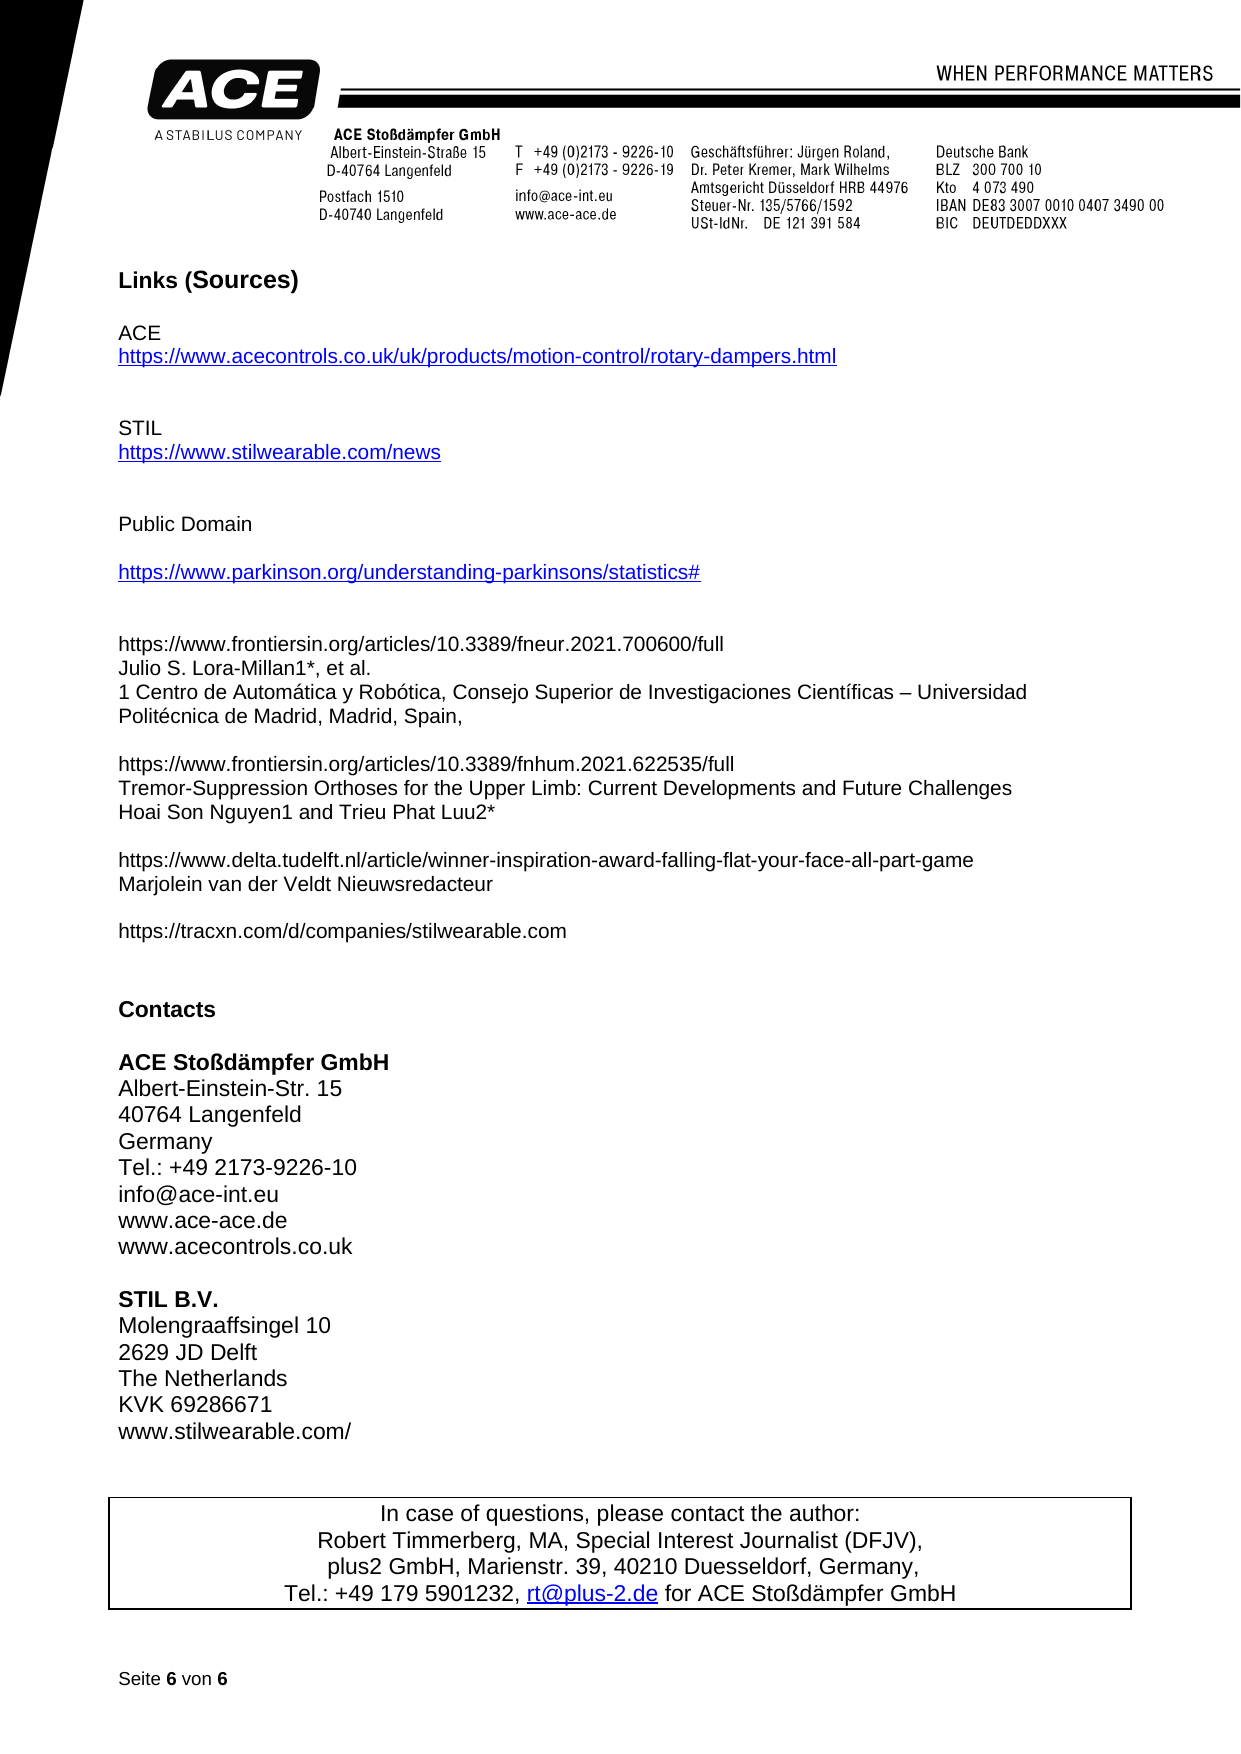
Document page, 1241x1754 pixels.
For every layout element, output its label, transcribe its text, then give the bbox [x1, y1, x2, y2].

text Contacts [118, 996, 1122, 1022]
text https://www.stilwearable.com/news [118, 440, 1122, 464]
text 40764 Langenfeld [118, 1101, 1122, 1128]
text Tel.: +49 179 5901232, rt@plus-2.de for ACE Stoßdämpfer GmbH [110, 1576, 1130, 1608]
text Germany [118, 1128, 1122, 1154]
subtitle ACE Stoßdämpfer GmbH [118, 1049, 1122, 1075]
picture [0, 0, 1241, 610]
text Marjolein van der Veldt Nieuwsredacteur [118, 871, 1122, 895]
text https://www.acecontrols.co.uk/uk/products/motion-control/rotary-dampers.html [118, 344, 1122, 368]
text https://www.parkinson.org/understanding-parkinsons/statistics# [118, 560, 1122, 584]
text www.acecontrols.co.uk [118, 1233, 1122, 1259]
text plus2 GmbH, Marienstr. 39, 40210 Duesseldorf, Germany, [118, 1553, 1122, 1576]
text STIL [118, 416, 1122, 440]
text ACE [118, 320, 1122, 344]
text www.ace-ace.de [118, 1207, 1122, 1233]
text www.stilwearable.com/ [118, 1418, 1122, 1444]
text https://www.delta.tudelft.nl/article/winner-inspiration-award-falling-flat-your-face-all-part-game [118, 847, 1122, 871]
text Links (Sources) [118, 265, 1122, 294]
text Tel.: +49 2173-9226-10 [118, 1154, 1122, 1181]
text Molengraaffsingel 10 [118, 1312, 1122, 1339]
text Robert Timmerberg, MA, Special Interest Journalist (DFJV), [118, 1527, 1122, 1553]
text info@ace-int.eu [118, 1181, 1122, 1207]
text Public Domain [118, 512, 1122, 536]
text STIL B.V. [118, 1286, 1122, 1312]
text https://tracxn.com/d/companies/stilwearable.com [118, 919, 1122, 943]
text Albert-Einstein-Str. 15 [118, 1075, 1122, 1101]
text https://www.frontiersin.org/articles/10.3389/fneur.2021.700600/full [118, 632, 1122, 656]
text In case of questions, please contact the author: [110, 1498, 1130, 1527]
text https://www.frontiersin.org/articles/10.3389/fnhum.2021.622535/full [118, 752, 1122, 776]
text KVK 69286671 [118, 1391, 1122, 1418]
text Julio S. Lora-Millan1*, et al. [118, 656, 1122, 680]
text The Netherlands [118, 1365, 1122, 1391]
text 2629 JD Delft [118, 1339, 1122, 1365]
text 1 Centro de Automática y Robótica, Consejo Superior de Investigaciones Científicas – Universidad Politécnica de Madrid, Madrid, Spain, [118, 680, 1122, 728]
text Tremor-Suppression Orthoses for the Upper Limb: Current Developments and Future Challenges [118, 776, 1122, 799]
text Hoai Son Nguyen1 and Trieu Phat Luu2* [118, 799, 1122, 823]
